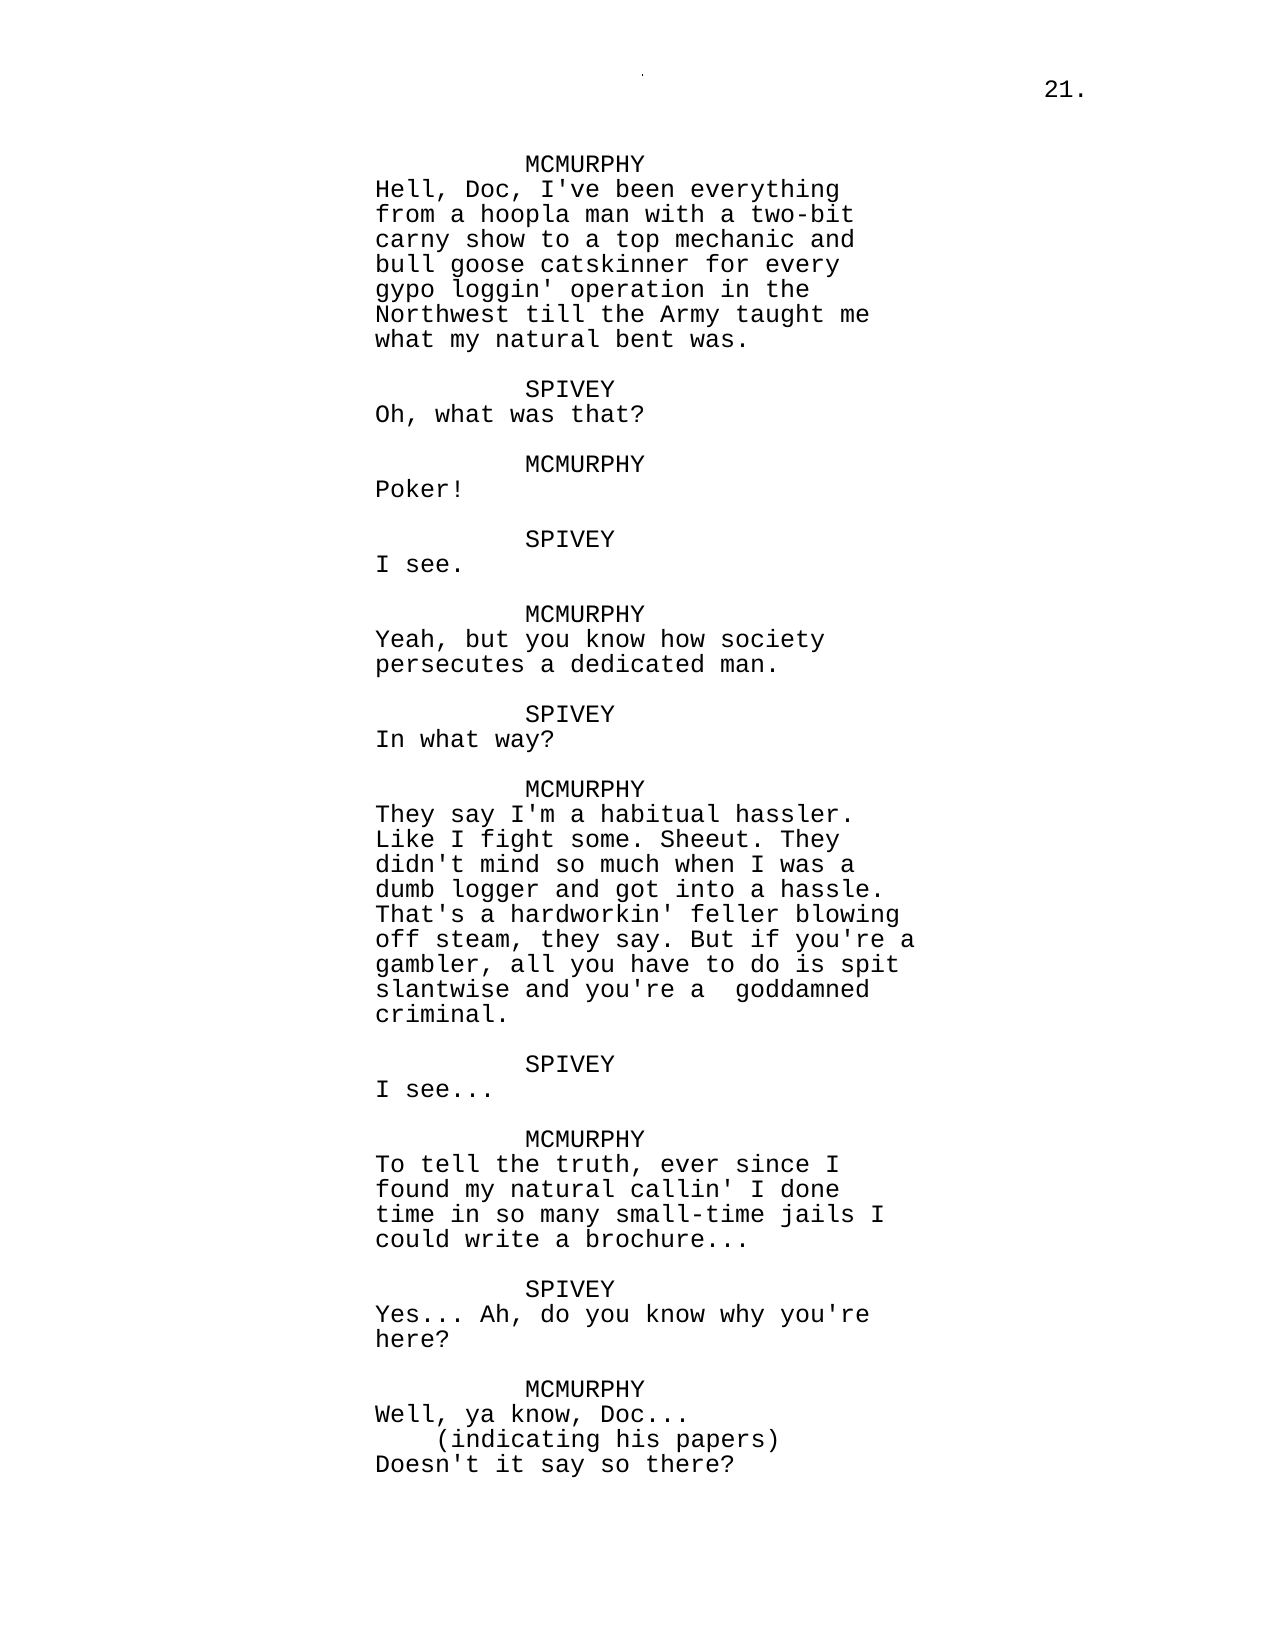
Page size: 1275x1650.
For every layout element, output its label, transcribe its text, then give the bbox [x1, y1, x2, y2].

text SPIVEY [525, 527, 1098, 552]
text Hell, Doc, I've been everything from a hoopla man with a two-bit carny show to a top mechanic and bull goose catskinner for every gypo loggin' operation in the Northwest till the Army taught me what my natural bent was. [375, 177, 885, 352]
text Yeah, but you know how society persecutes a dedicated man. [375, 627, 840, 677]
text (indicating his papers) Doesn't it say so there? [375, 1427, 795, 1477]
text I see... [375, 1077, 501, 1102]
text In what way? [375, 727, 1098, 752]
text Oh, what was that? [375, 402, 1098, 427]
text MCMURPHY [525, 1127, 1098, 1152]
text MCMURPHY [525, 1377, 1098, 1402]
text Poker! [375, 477, 471, 502]
text They say I'm a habitual hassler. Like I fight some. Sheeut. They didn't mind so much when I was a dumb logger and got into a hassle. That's a hardworkin' feller blowing off steam, they say. But if you're a gambler, all you have to do is spit slantwise and you're a goddamned criminal. [375, 802, 915, 1027]
text SPIVEY [525, 377, 1098, 402]
text MCMURPHY [525, 152, 1098, 177]
text To tell the truth, ever since I found my natural callin' I done time in so many small-time jails I could write a brochure... [375, 1152, 900, 1252]
text MCMURPHY [525, 452, 1098, 477]
text SPIVEY [525, 702, 1098, 727]
text SPIVEY [525, 1052, 1098, 1077]
text SPIVEY [525, 1277, 1098, 1302]
text MCMURPHY [525, 602, 1098, 627]
text I see. [375, 552, 471, 577]
text MCMURPHY [525, 777, 1098, 802]
text Yes... Ah, do you know why you're here? [375, 1302, 885, 1352]
text Well, ya know, Doc... [375, 1402, 1098, 1427]
text 21. [1044, 77, 1098, 102]
